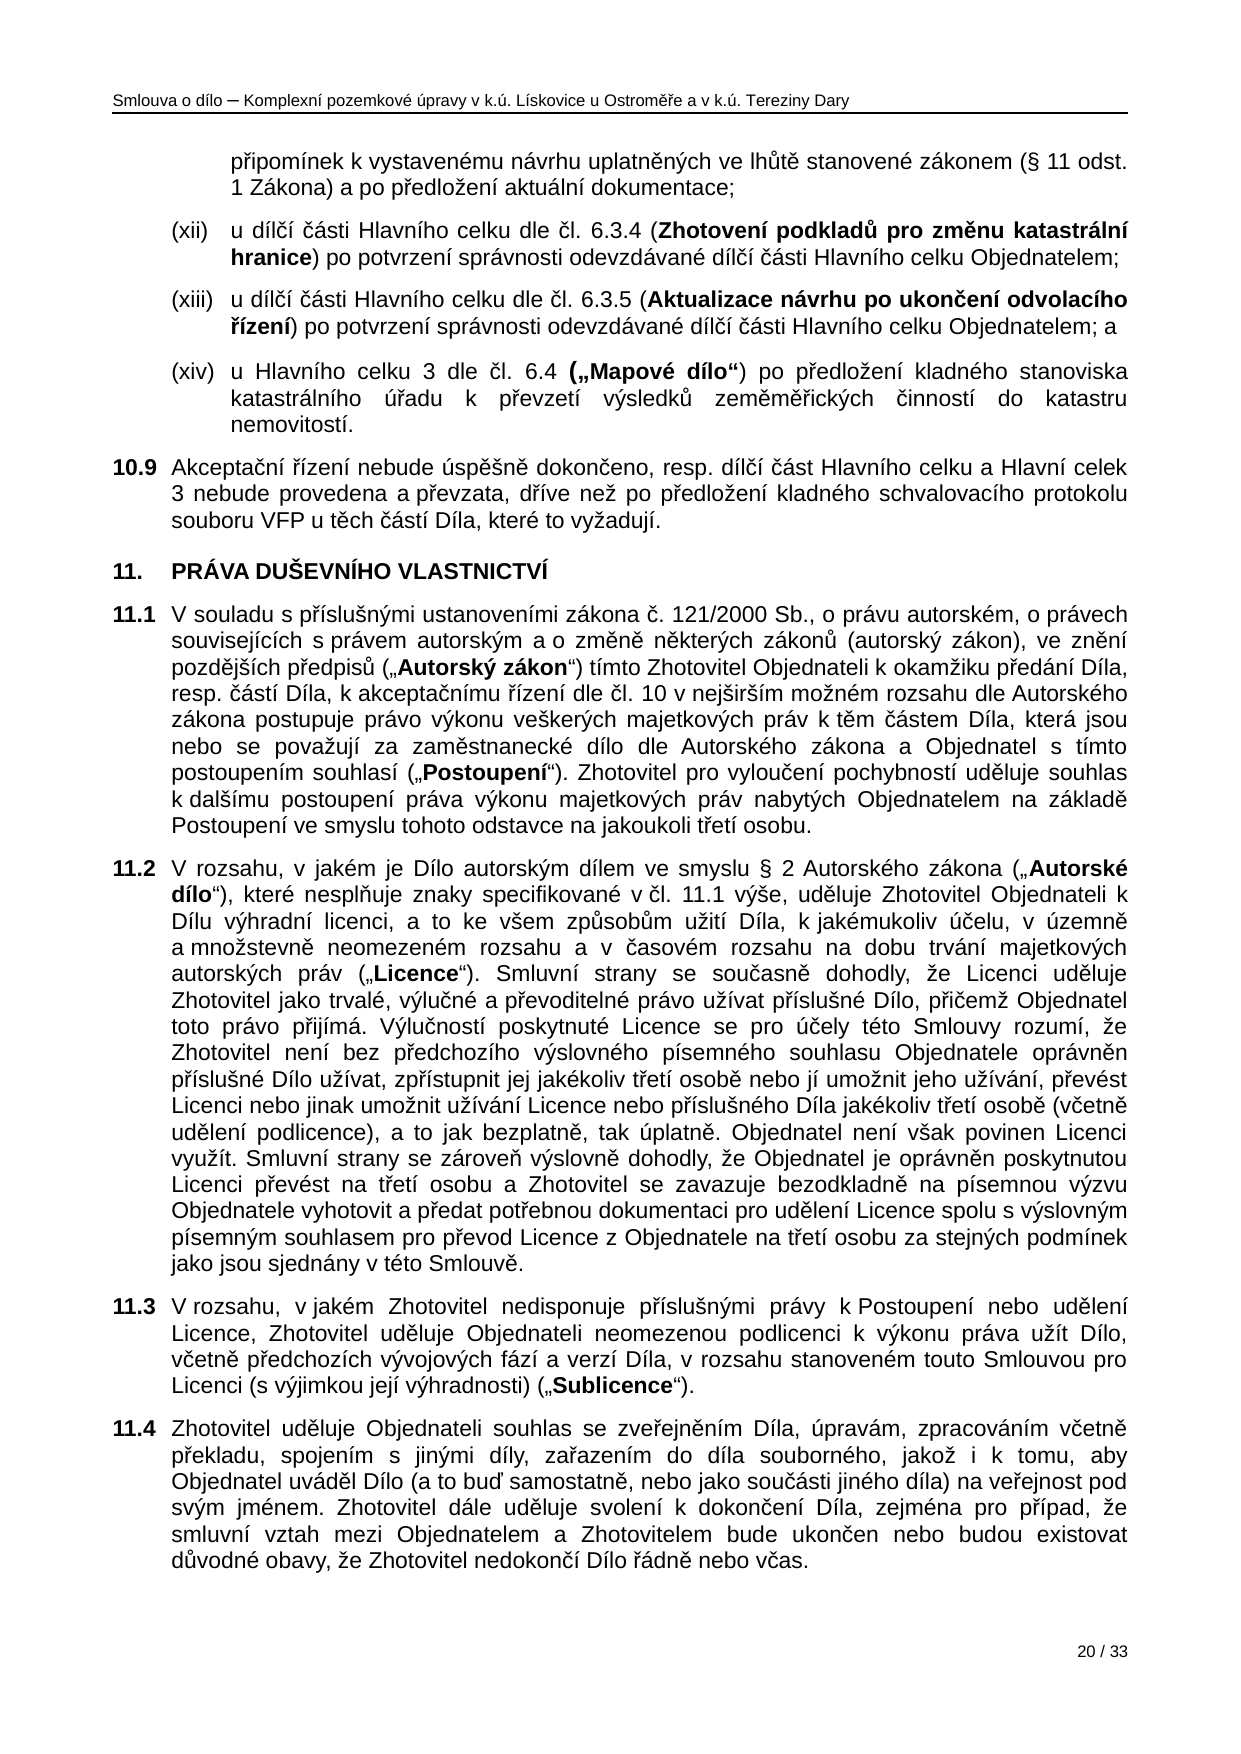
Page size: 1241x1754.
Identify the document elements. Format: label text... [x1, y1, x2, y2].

text Zhotovitel uděluje Objednateli souhlas se zveřejněním Díla, úpravám, zpracováním včetně překladu, spojením s jinými díly, zařazením do díla souborného, jakož i k tomu, aby Objednatel uváděl Dílo (a to buď samostatně, nebo jako součásti jiného díla) na veřejnost pod svým jménem. Zhotovitel dále uděluje svolení k dokončení Díla, zejména pro případ, že smluvní vztah mezi Objednatelem a Zhotovitelem bude ukončen nebo budou existovat důvodné obavy, že Zhotovitel nedokončí Dílo řádně nebo včas. [112, 1415, 1128, 1573]
text Akceptační řízení nebude úspěšně dokončeno, resp. dílčí část Hlavního celku a Hlavní celek 3 nebude provedena a převzata, dříve než po předložení kladného schvalovacího protokolu souboru VFP u těch částí Díla, které to vyžadují. [112, 454, 1128, 533]
list u dílčí části Hlavního celku dle čl. 6.3.4 (Zhotovení podkladů pro změnu katastrální hranice) po potvrzení správnosti odevzdávané dílčí části Hlavního celku Objednatelem; [171, 217, 1128, 270]
list u dílčí části Hlavního celku dle čl. 6.3.5 (Aktualizace návrhu po ukončení odvolacího řízení) po potvrzení správnosti odevzdávané dílčí části Hlavního celku Objednatelem; a [171, 286, 1128, 339]
text V souladu s příslušnými ustanoveními zákona č. 121/2000 Sb., o právu autorském, o právech souvisejících s právem autorským a o změně některých zákonů (autorský zákon), ve znění pozdějších předpisů („Autorský zákon“) tímto Zhotovitel Objednateli k okamžiku předání Díla, resp. částí Díla, k akceptačnímu řízení dle čl. 10 v nejširším možném rozsahu dle Autorského zákona postupuje právo výkonu veškerých majetkových práv k těm částem Díla, která jsou nebo se považují za zaměstnanecké dílo dle Autorského zákona a Objednatel s tímto postoupením souhlasí („Postoupení“). Zhotovitel pro vyloučení pochybností uděluje souhlas k dalšímu postoupení práva výkonu majetkových práv nabytých Objednatelem na základě Postoupení ve smyslu tohoto odstavce na jakoukoli třetí osobu. [112, 601, 1128, 838]
list u Hlavního celku 3 dle čl. 6.4 („Mapové dílo“) po předložení kladného stanoviska katastrálního úřadu k převzetí výsledků zeměměřických činností do katastru nemovitostí. [171, 356, 1128, 437]
text V rozsahu, v jakém je Dílo autorským dílem ve smyslu § 2 Autorského zákona („Autorské dílo“), které nesplňuje znaky specifikované v čl. 11.1 výše, uděluje Zhotovitel Objednateli k Dílu výhradní licenci, a to ke všem způsobům užití Díla, k jakémukoliv účelu, v územně a množstevně neomezeném rozsahu a v časovém rozsahu na dobu trvání majetkových autorských práv („Licence“). Smluvní strany se současně dohodly, že Licenci uděluje Zhotovitel jako trvalé, výlučné a převoditelné právo užívat příslušné Dílo, přičemž Objednatel toto právo přijímá. Výlučností poskytnuté Licence se pro účely této Smlouvy rozumí, že Zhotovitel není bez předchozího výslovného písemného souhlasu Objednatele oprávněn příslušné Dílo užívat, zpřístupnit jej jakékoliv třetí osobě nebo jí umožnit jeho užívání, převést Licenci nebo jinak umožnit užívání Licence nebo příslušného Díla jakékoliv třetí osobě (včetně udělení podlicence), a to jak bezplatně, tak úplatně. Objednatel není však povinen Licenci využít. Smluvní strany se zároveň výslovně dohodly, že Objednatel je oprávněn poskytnutou Licenci převést na třetí osobu a Zhotovitel se zavazuje bezodkladně na písemnou výzvu Objednatele vyhotovit a předat potřebnou dokumentaci pro udělení Licence spolu s výslovným písemným souhlasem pro převod Licence z Objednatele na třetí osobu za stejných podmínek jako jsou sjednány v této Smlouvě. [112, 855, 1128, 1277]
text Práva duševního vlastnictví [112, 558, 1128, 584]
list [171, 148, 1128, 200]
text V rozsahu, v jakém Zhotovitel nedisponuje příslušnými právy k Postoupení nebo udělení Licence, Zhotovitel uděluje Objednateli neomezenou podlicenci k výkonu práva užít Dílo, včetně předchozích vývojových fází a verzí Díla, v rozsahu stanoveném touto Smlouvou pro Licenci (s výjimkou její výhradnosti) („Sublicence“). [112, 1293, 1128, 1399]
